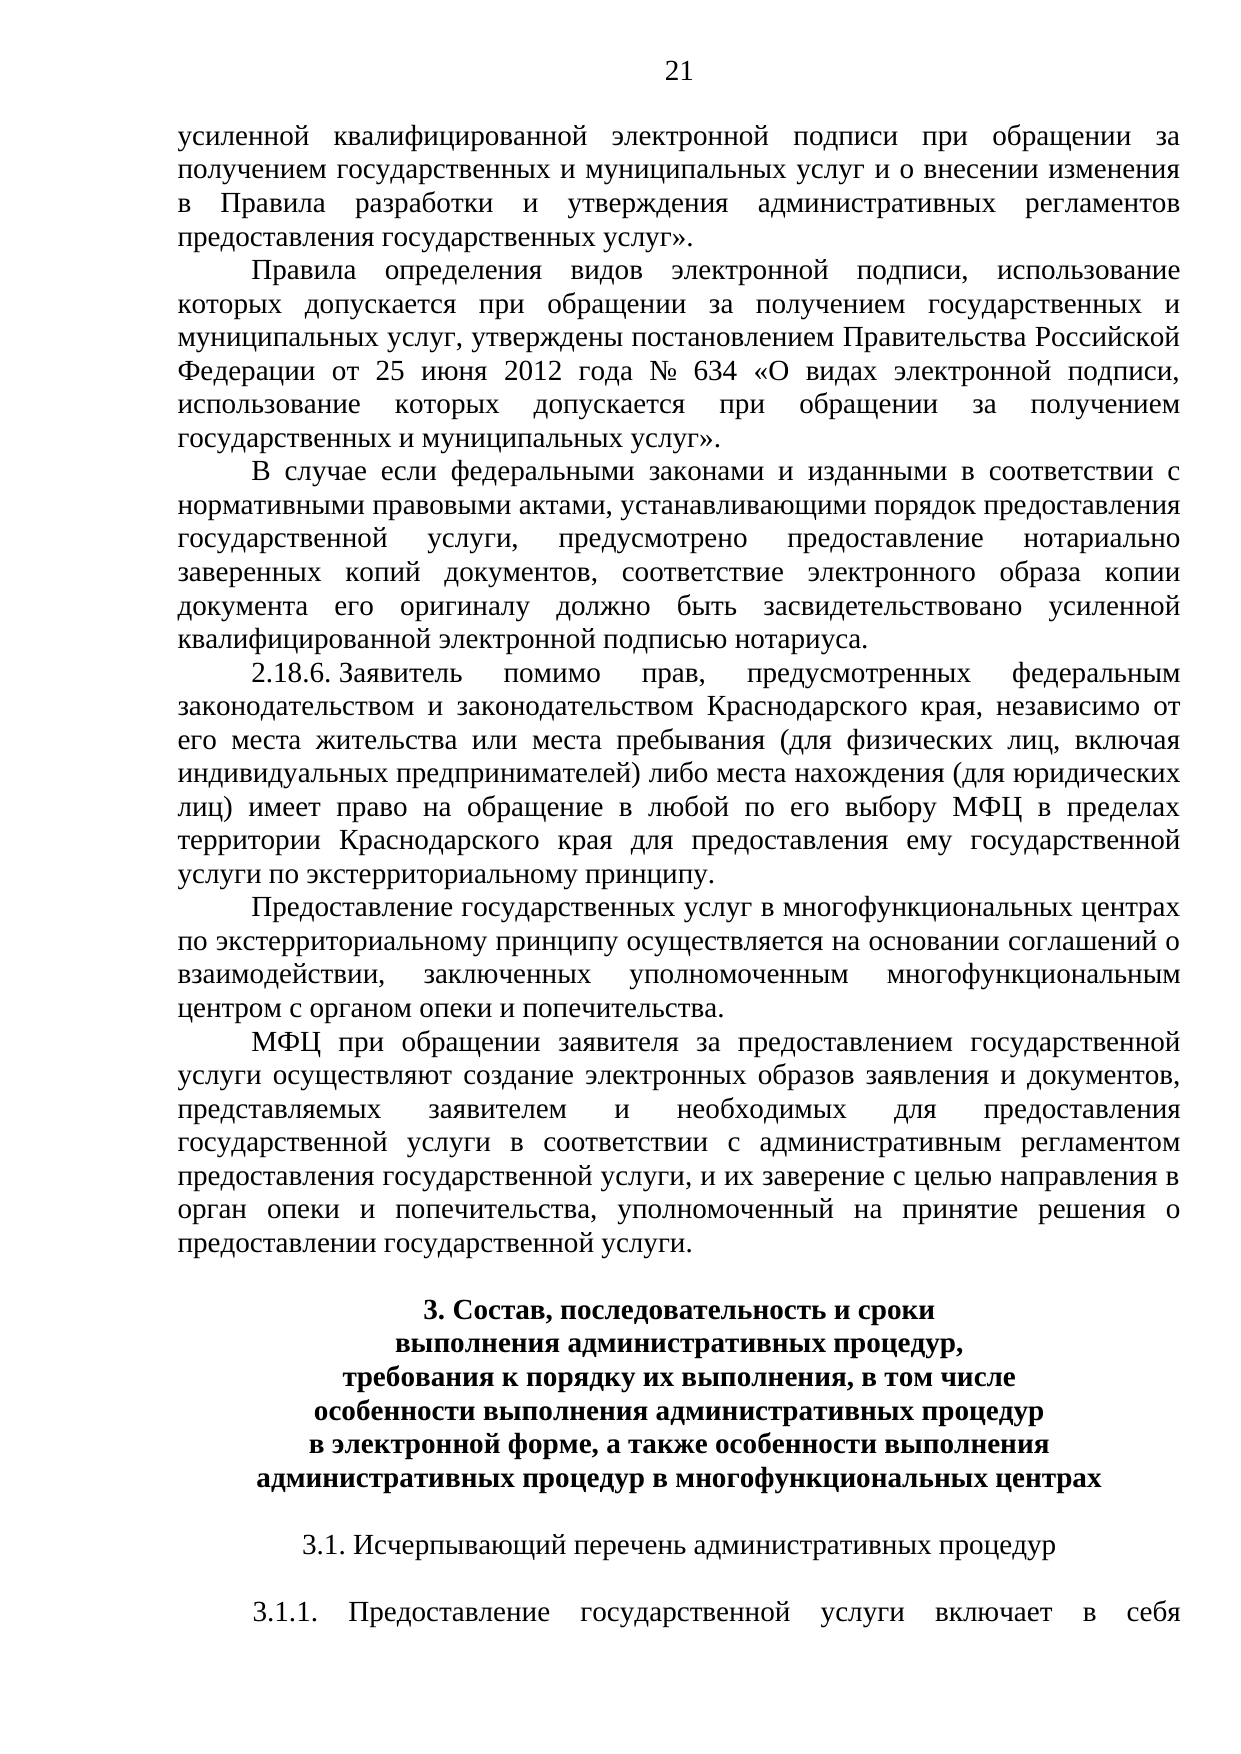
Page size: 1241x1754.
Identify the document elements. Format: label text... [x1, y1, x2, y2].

text 3. Состав, последовательность и сроки [177, 1292, 1181, 1326]
text 3.1. Исчерпывающий перечень административных процедур [177, 1527, 1181, 1560]
text особенности выполнения административных процедур [177, 1393, 1181, 1426]
text требования к порядку их выполнения, в том числе [177, 1359, 1181, 1393]
text Правила определения видов электронной подписи, использование которых допускается при обращении за получением государственных и муниципальных услуг, утверждены постановлением Правительства Российской Федерации от 25 июня 2012 года № 634 «О видах электронной подписи, использование которых допускается при обращении за получением государственных и муниципальных услуг». [177, 252, 1181, 453]
text В случае если федеральными законами и изданными в соответствии с нормативными правовыми актами, устанавливающими порядок предоставления государственной услуги, предусмотрено предоставление нотариально заверенных копий документов, соответствие электронного образа копии документа его оригиналу должно быть засвидетельствовано усиленной квалифицированной электронной подписью нотариуса. [177, 453, 1181, 655]
text выполнения административных процедур, [177, 1326, 1181, 1359]
text в электронной форме, а также особенности выполнения административных процедур в многофункциональных центрах [177, 1426, 1181, 1493]
text МФЦ при обращении заявителя за предоставлением государственной услуги осуществляют создание электронных образов заявления и документов, представляемых заявителем и необходимых для предоставления государственной услуги в соответствии с административным регламентом предоставления государственной услуги, и их заверение с целью направления в орган опеки и попечительства, уполномоченный на принятие решения о предоставлении государственной услуги. [177, 1024, 1181, 1258]
text 2.18.6. Заявитель помимо прав, предусмотренных федеральным законодательством и законодательством Краснодарского края, независимо от его места жительства или места пребывания (для физических лиц, включая индивидуальных предпринимателей) либо места нахождения (для юридических лиц) имеет право на обращение в любой по его выбору МФЦ в пределах территории Краснодарского края для предоставления ему государственной услуги по экстерриториальному принципу. [177, 655, 1181, 889]
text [177, 118, 1181, 252]
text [177, 1594, 1181, 1627]
text Предоставление государственных услуг в многофункциональных центрах по экстерриториальному принципу осуществляется на основании соглашений о взаимодействии, заключенных уполномоченным многофункциональным центром с органом опеки и попечительства. [177, 889, 1181, 1024]
